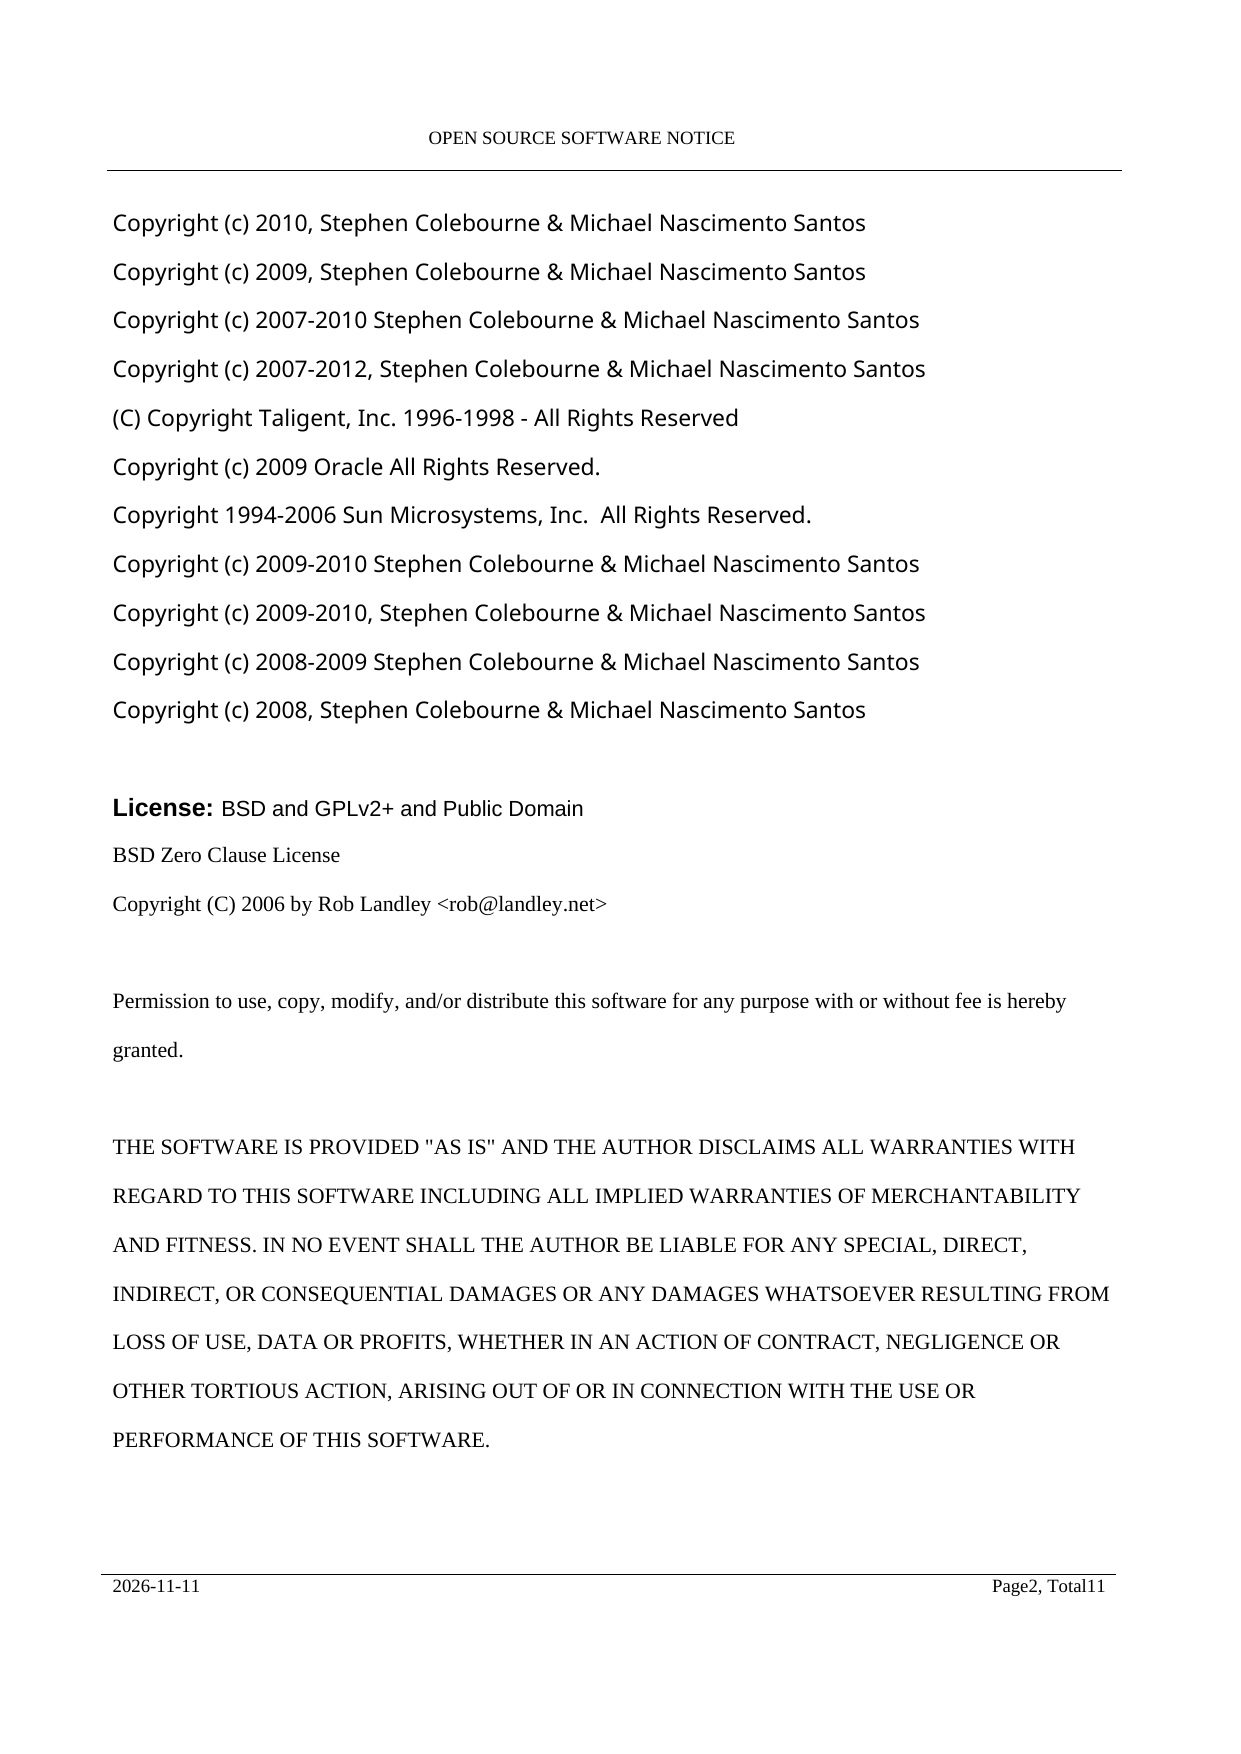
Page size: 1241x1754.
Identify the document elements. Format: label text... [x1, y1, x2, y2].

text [112, 838, 1128, 1456]
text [112, 206, 1128, 775]
text License: BSD and GPLv2+ and Public Domain [112, 791, 1128, 824]
